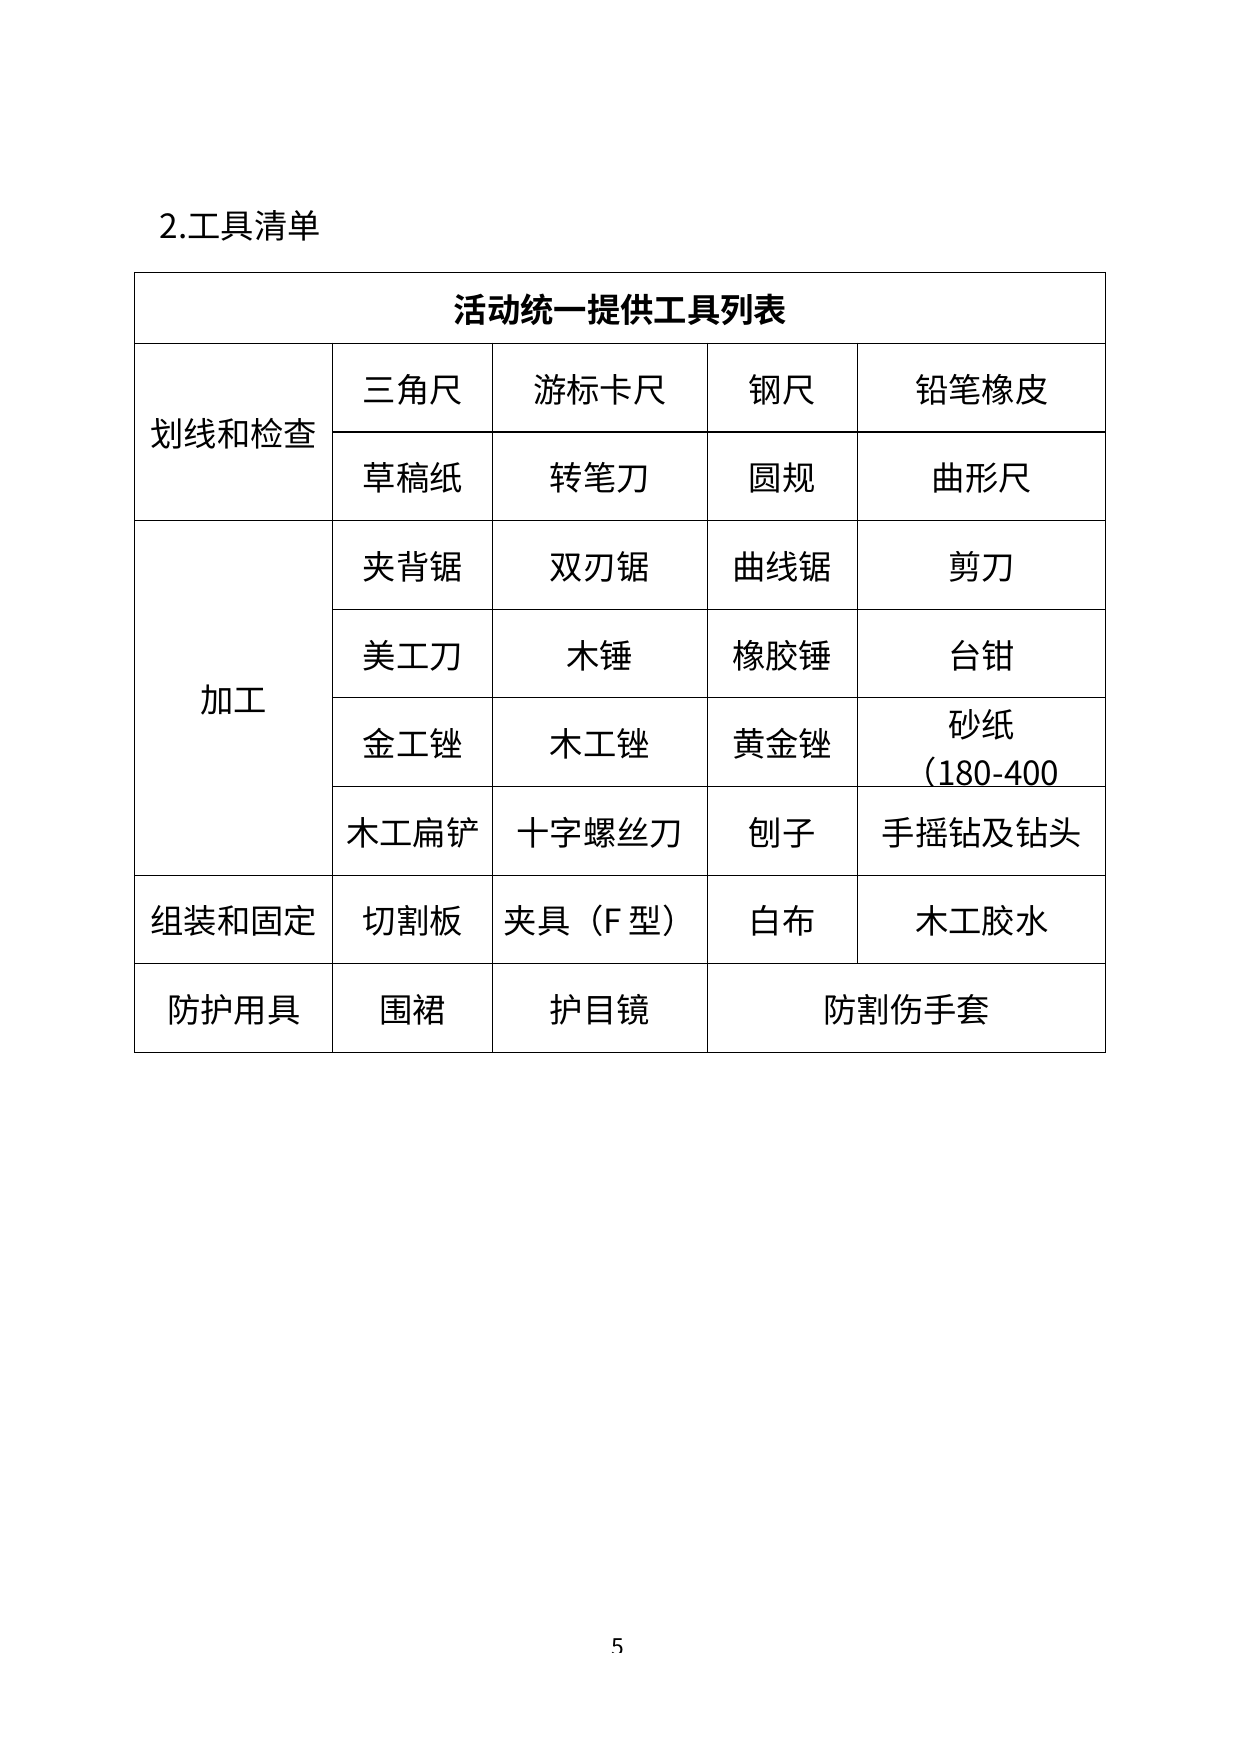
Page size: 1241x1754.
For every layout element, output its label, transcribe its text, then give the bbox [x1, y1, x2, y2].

table_cell 钢尺 [708, 344, 857, 431]
table_cell 曲线锯 [708, 521, 857, 609]
table_cell 夹具（F型） [493, 876, 707, 963]
table_cell 黄金锉 [708, 698, 857, 786]
table_cell 曲形尺 [858, 433, 1105, 520]
table_cell 刨子 [708, 787, 857, 874]
table_cell 白布 [708, 876, 857, 963]
table_cell 铅笔橡皮 [858, 344, 1105, 431]
table_cell 转笔刀 [493, 433, 707, 520]
table_cell 圆规 [708, 433, 857, 520]
table_cell 三角尺 [333, 344, 492, 431]
table_cell 防割伤手套 [708, 964, 1105, 1052]
table_cell 橡胶锤 [708, 610, 857, 697]
table_cell 加工 [135, 521, 332, 874]
table_cell 划线和检查 [135, 344, 332, 520]
table_cell 双刃锯 [493, 521, 707, 609]
table_cell 木工锉 [493, 698, 707, 786]
table_cell 围裙 [333, 964, 492, 1052]
table_cell 砂纸 （180-400目） [858, 698, 1105, 786]
table_cell 护目镜 [493, 964, 707, 1052]
table_cell 草稿纸 [333, 433, 492, 520]
table_cell 金工锉 [333, 698, 492, 786]
table_cell 组装和固定 [135, 876, 332, 963]
table_cell 木工胶水 [858, 876, 1105, 963]
table_cell 夹背锯 [333, 521, 492, 609]
table_header 活动统一提供工具列表 [135, 273, 1105, 343]
table_cell 木锤 [493, 610, 707, 697]
table_cell 游标卡尺 [493, 344, 707, 431]
text 2.工具清单 [159, 199, 1081, 248]
table_cell 手摇钻及钻头 [858, 787, 1105, 874]
table_cell 十字螺丝刀 [493, 787, 707, 874]
table_cell 木工扁铲 [333, 787, 492, 874]
table_cell 切割板 [333, 876, 492, 963]
table_cell 台钳 [858, 610, 1105, 697]
table_cell 剪刀 [858, 521, 1105, 609]
table_cell 防护用具 [135, 964, 332, 1052]
table_cell 美工刀 [333, 610, 492, 697]
